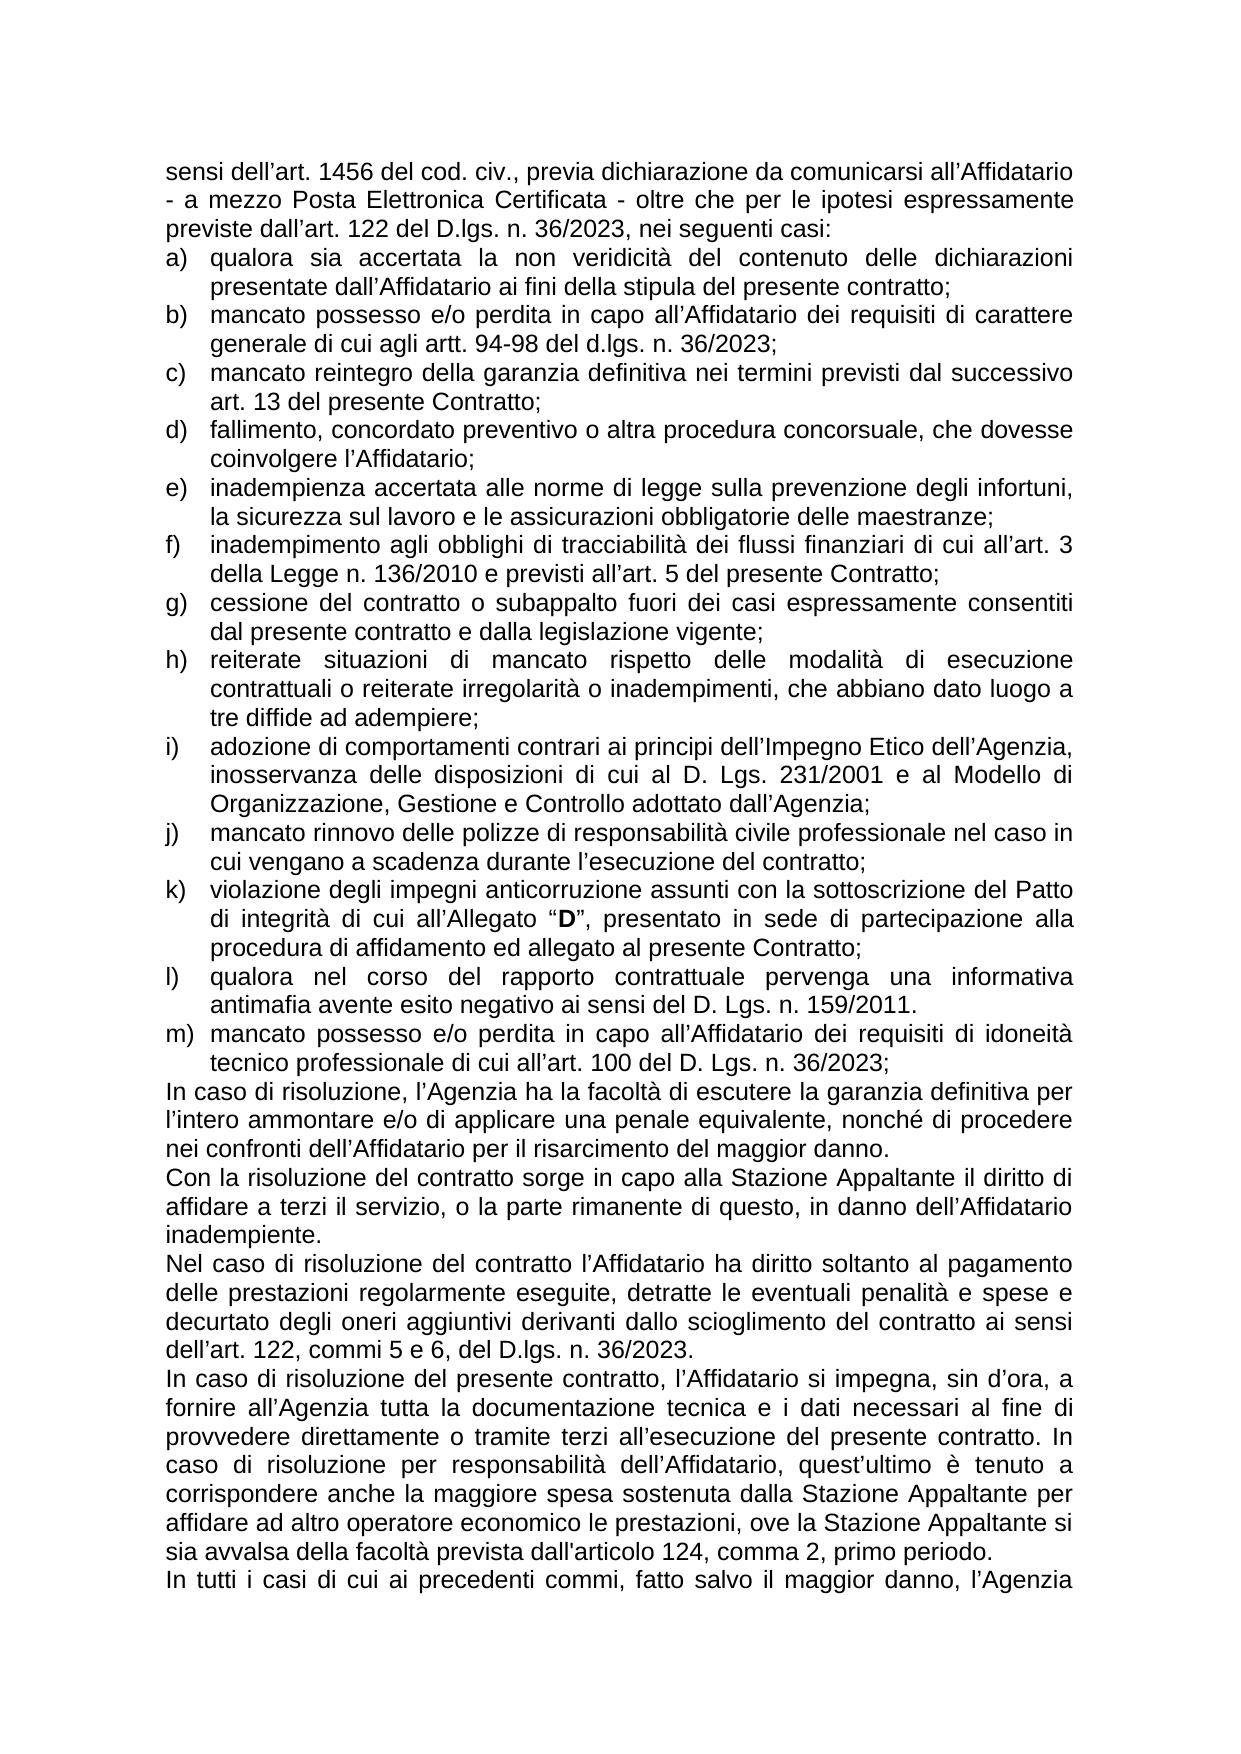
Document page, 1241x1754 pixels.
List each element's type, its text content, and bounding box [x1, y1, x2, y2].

list mancato possesso e/o perdita in capo all’Affidatario dei requisiti di idoneità tecnico professionale di cui all’art. 100 del D. Lgs. n. 36/2023; [165, 1019, 1075, 1077]
text In caso di risoluzione, l’Agenzia ha la facoltà di escutere la garanzia definitiva per l’intero ammontare e/o di applicare una penale equivalente, nonché di procedere nei confronti dell’Affidatario per il risarcimento del maggior danno. [165, 1077, 1075, 1163]
list fallimento, concordato preventivo o altra procedura concorsuale, che dovesse coinvolgere l’Affidatario; [165, 415, 1075, 473]
text In caso di risoluzione del presente contratto, l’Affidatario si impegna, sin d’ora, a fornire all’Agenzia tutta la documentazione tecnica e i dati necessari al fine di provvedere direttamente o tramite terzi all’esecuzione del presente contratto. In caso di risoluzione per responsabilità dell’Affidatario, quest’ultimo è tenuto a corrispondere anche la maggiore spesa sostenuta dalla Stazione Appaltante per affidare ad altro operatore economico le prestazioni, ove la Stazione Appaltante si sia avvalsa della facoltà prevista dall'articolo 124, comma 2, primo periodo. [165, 1364, 1075, 1565]
list reiterate situazioni di mancato rispetto delle modalità di esecuzione contrattuali o reiterate irregolarità o inadempimenti, che abbiano dato luogo a tre diffide ad adempiere; [165, 645, 1075, 732]
text Nel caso di risoluzione del contratto l’Affidatario ha diritto soltanto al pagamento delle prestazioni regolarmente eseguite, detratte le eventuali penalità e spese e decurtato degli oneri aggiuntivi derivanti dallo scioglimento del contratto ai sensi dell’art. 122, commi 5 e 6, del D.lgs. n. 36/2023. [165, 1249, 1075, 1364]
list mancato possesso e/o perdita in capo all’Affidatario dei requisiti di carattere generale di cui agli artt. 94-98 del d.lgs. n. 36/2023; [165, 300, 1075, 358]
text Con la risoluzione del contratto sorge in capo alla Stazione Appaltante il diritto di affidare a terzi il servizio, o la parte rimanente di questo, in danno dell’Affidatario inadempiente. [165, 1163, 1075, 1249]
list qualora nel corso del rapporto contrattuale pervenga una informativa antimafia avente esito negativo ai sensi del D. Lgs. n. 159/2011. [165, 962, 1075, 1019]
list inadempienza accertata alle norme di legge sulla prevenzione degli infortuni, la sicurezza sul lavoro e le assicurazioni obbligatorie delle maestranze; [165, 473, 1075, 530]
list mancato rinnovo delle polizze di responsabilità civile professionale nel caso in cui vengano a scadenza durante l’esecuzione del contratto; [165, 818, 1075, 875]
list adozione di comportamenti contrari ai principi dell’Impegno Etico dell’Agenzia, inosservanza delle disposizioni di cui al D. Lgs. 231/2001 e al Modello di Organizzazione, Gestione e Controllo adottato dall’Agenzia; [165, 732, 1075, 818]
list inadempimento agli obblighi di tracciabilità dei flussi finanziari di cui all’art. 3 della Legge n. 136/2010 e previsti all’art. 5 del presente Contratto; [165, 530, 1075, 588]
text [165, 1565, 1075, 1594]
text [165, 157, 1075, 243]
list mancato reintegro della garanzia definitiva nei termini previsti dal successivo art. 13 del presente Contratto; [165, 358, 1075, 415]
list cessione del contratto o subappalto fuori dei casi espressamente consentiti dal presente contratto e dalla legislazione vigente; [165, 588, 1075, 645]
list violazione degli impegni anticorruzione assunti con la sottoscrizione del Patto di integrità di cui all’Allegato “D”, presentato in sede di partecipazione alla procedura di affidamento ed allegato al presente Contratto; [165, 875, 1075, 962]
list qualora sia accertata la non veridicità del contenuto delle dichiarazioni presentate dall’Affidatario ai fini della stipula del presente contratto; [165, 243, 1075, 300]
